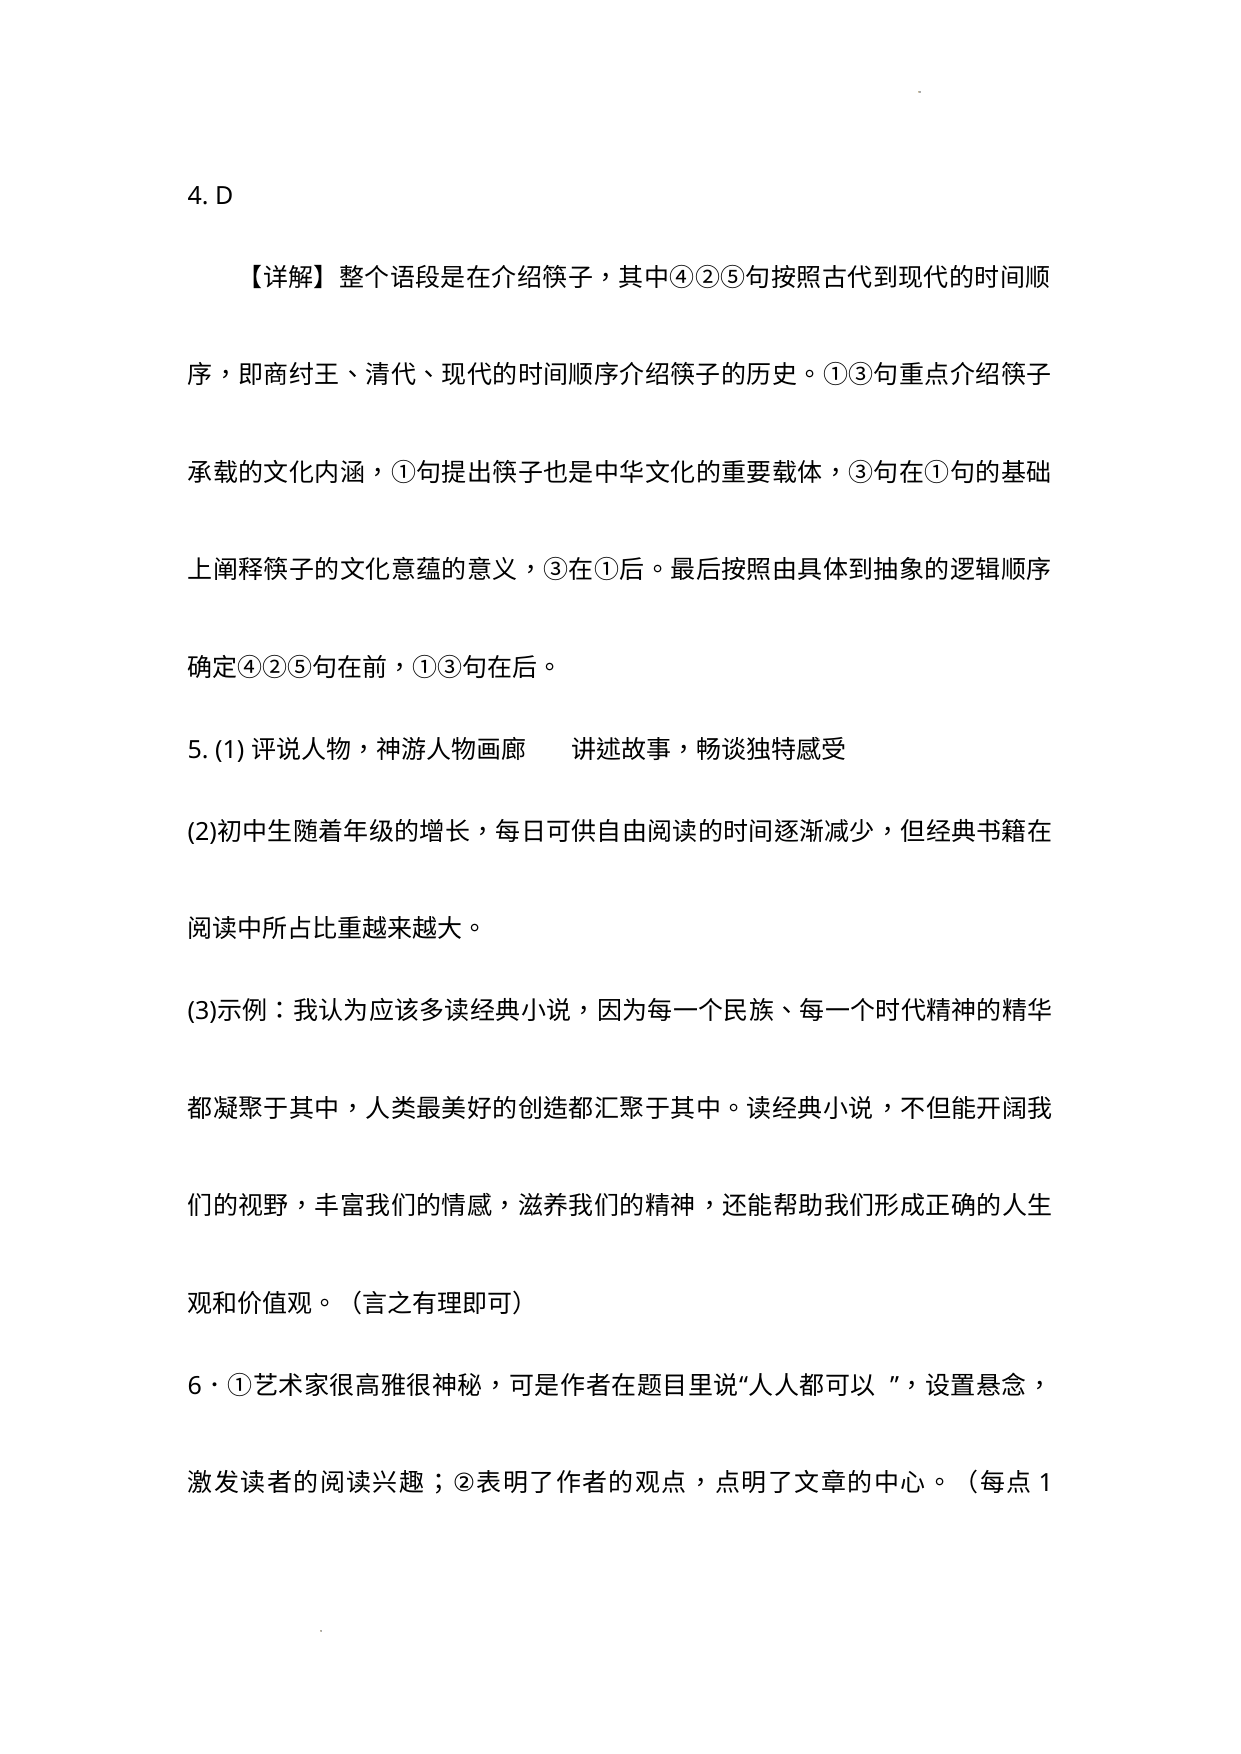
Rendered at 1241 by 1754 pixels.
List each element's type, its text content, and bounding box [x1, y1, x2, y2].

text (3)示例：我认为应该多读经典小说，因为每一个民族、每一个时代精神的精华都凝聚于其中，人类最美好的创造都汇聚于其中。读经典小说，不但能开阔我们的视野，丰富我们的情感，滋养我们的精神，还能帮助我们形成正确的人生观和价值观。（言之有理即可） [187, 977, 1053, 1335]
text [187, 1352, 1053, 1514]
text 【详解】整个语段是在介绍筷子，其中④②⑤句按照古代到现代的时间顺序，即商纣王、清代、现代的时间顺序介绍筷子的历史。①③句重点介绍筷子承载的文化内涵，①句提出筷子也是中华文化的重要载体，③句在①句的基础上阐释筷子的文化意蕴的意义，③在①后。最后按照由具体到抽象的逻辑顺序确定④②⑤句在前，①③句在后。 [187, 244, 1053, 699]
text (2)初中生随着年级的增长，每日可供自由阅读的时间逐渐减少，但经典书籍在阅读中所占比重越来越大。 [187, 798, 1053, 960]
list (1) 评说人物，神游人物画廊 讲述故事，畅谈独特感受 [187, 716, 1053, 781]
list D [187, 162, 1053, 227]
